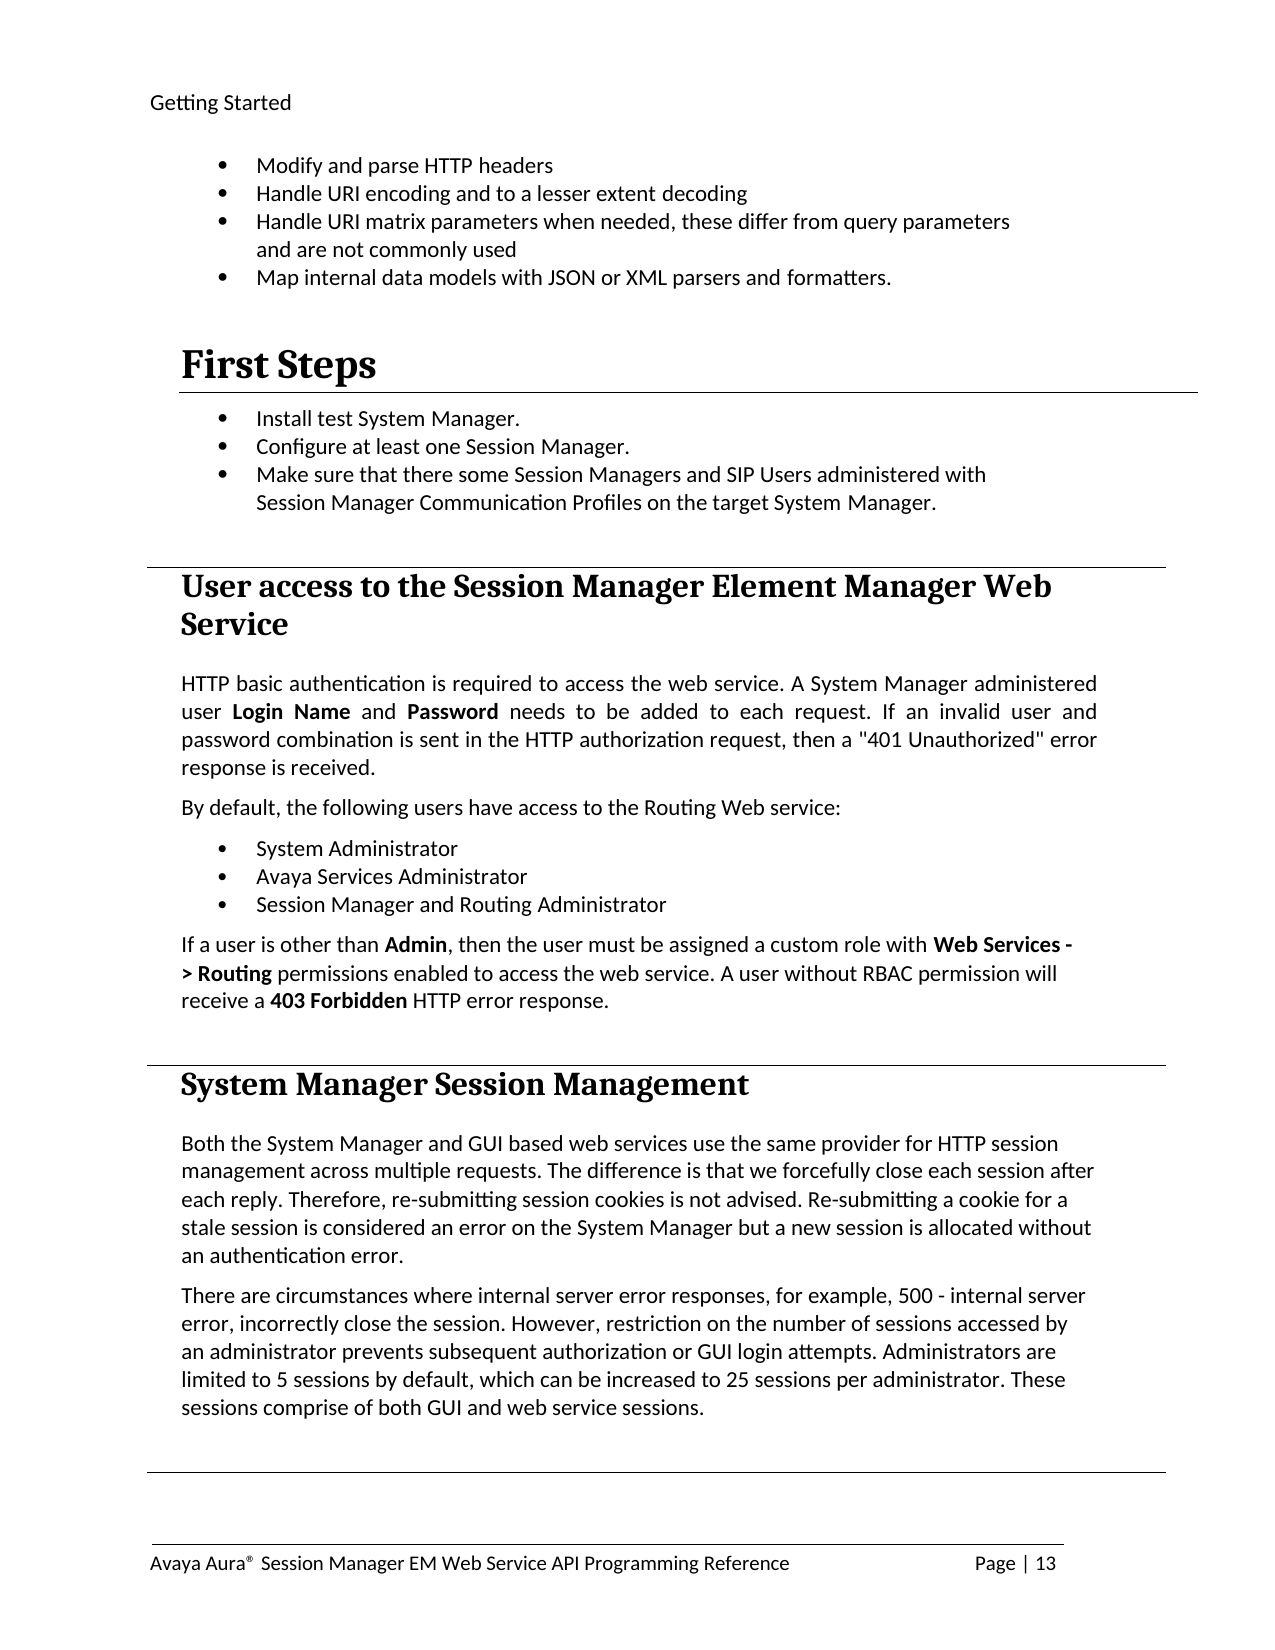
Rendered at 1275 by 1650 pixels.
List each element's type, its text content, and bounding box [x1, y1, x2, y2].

list Session Manager and Routing Administrator [219, 890, 1125, 918]
subtitle System Manager Session Management [181, 1066, 1125, 1104]
list Handle URI matrix parameters when needed, these differ from query parameters and are not commonly used [219, 207, 1033, 263]
list System Administrator [219, 834, 1125, 862]
text By default, the following users have access to the Routing Web service: [181, 793, 1125, 821]
list Avaya Services Administrator [219, 862, 1125, 890]
text Both the System Manager and GUI based web services use the same provider for HTTP session management across multiple requests. The difference is that we forcefully close each session after each reply. Therefore, re-submitting session cookies is not advised. Re-submitting a cookie for a stale session is considered an error on the System Manager but a new session is allocated without an authentication error. [181, 1129, 1101, 1269]
list Modify and parse HTTP headers [219, 150, 1125, 179]
list Make sure that there some Session Managers and SIP Users administered with Session Manager Communication Profiles on the target System Manager. [219, 460, 1060, 516]
list Configure at least one Session Manager. [219, 432, 1125, 460]
text HTTP basic authentication is required to access the web service. A System Manager administered user Login Name and Password needs to be added to each request. If an invalid user and password combination is sent in the HTTP authorization request, then a "401 Unauthorized" error response is received. [181, 669, 1099, 781]
list Map internal data models with JSON or XML parsers and formatters. [219, 263, 1125, 291]
list Install test System Manager. [219, 404, 1125, 432]
list Handle URI encoding and to a lesser extent decoding [219, 179, 1125, 207]
text There are circumstances where internal server error responses, for example, 500 - internal server error, incorrectly close the session. However, restriction on the number of sessions accessed by an administrator prevents subsequent authorization or GUI login attempts. Administrators are limited to 5 sessions by default, which can be increased to 25 sessions per administrator. These sessions comprise of both GUI and web service sessions. [181, 1281, 1091, 1422]
subtitle User access to the Session Manager Element Manager Web Service [181, 568, 1125, 644]
text If a user is other than Admin, then the user must be assigned a custom role with Web Services -> Routing permissions enabled to access the web service. A user without RBAC permission will receive a 403 Forbidden HTTP error response. [181, 931, 1074, 1015]
subtitle First Steps [181, 341, 1125, 389]
